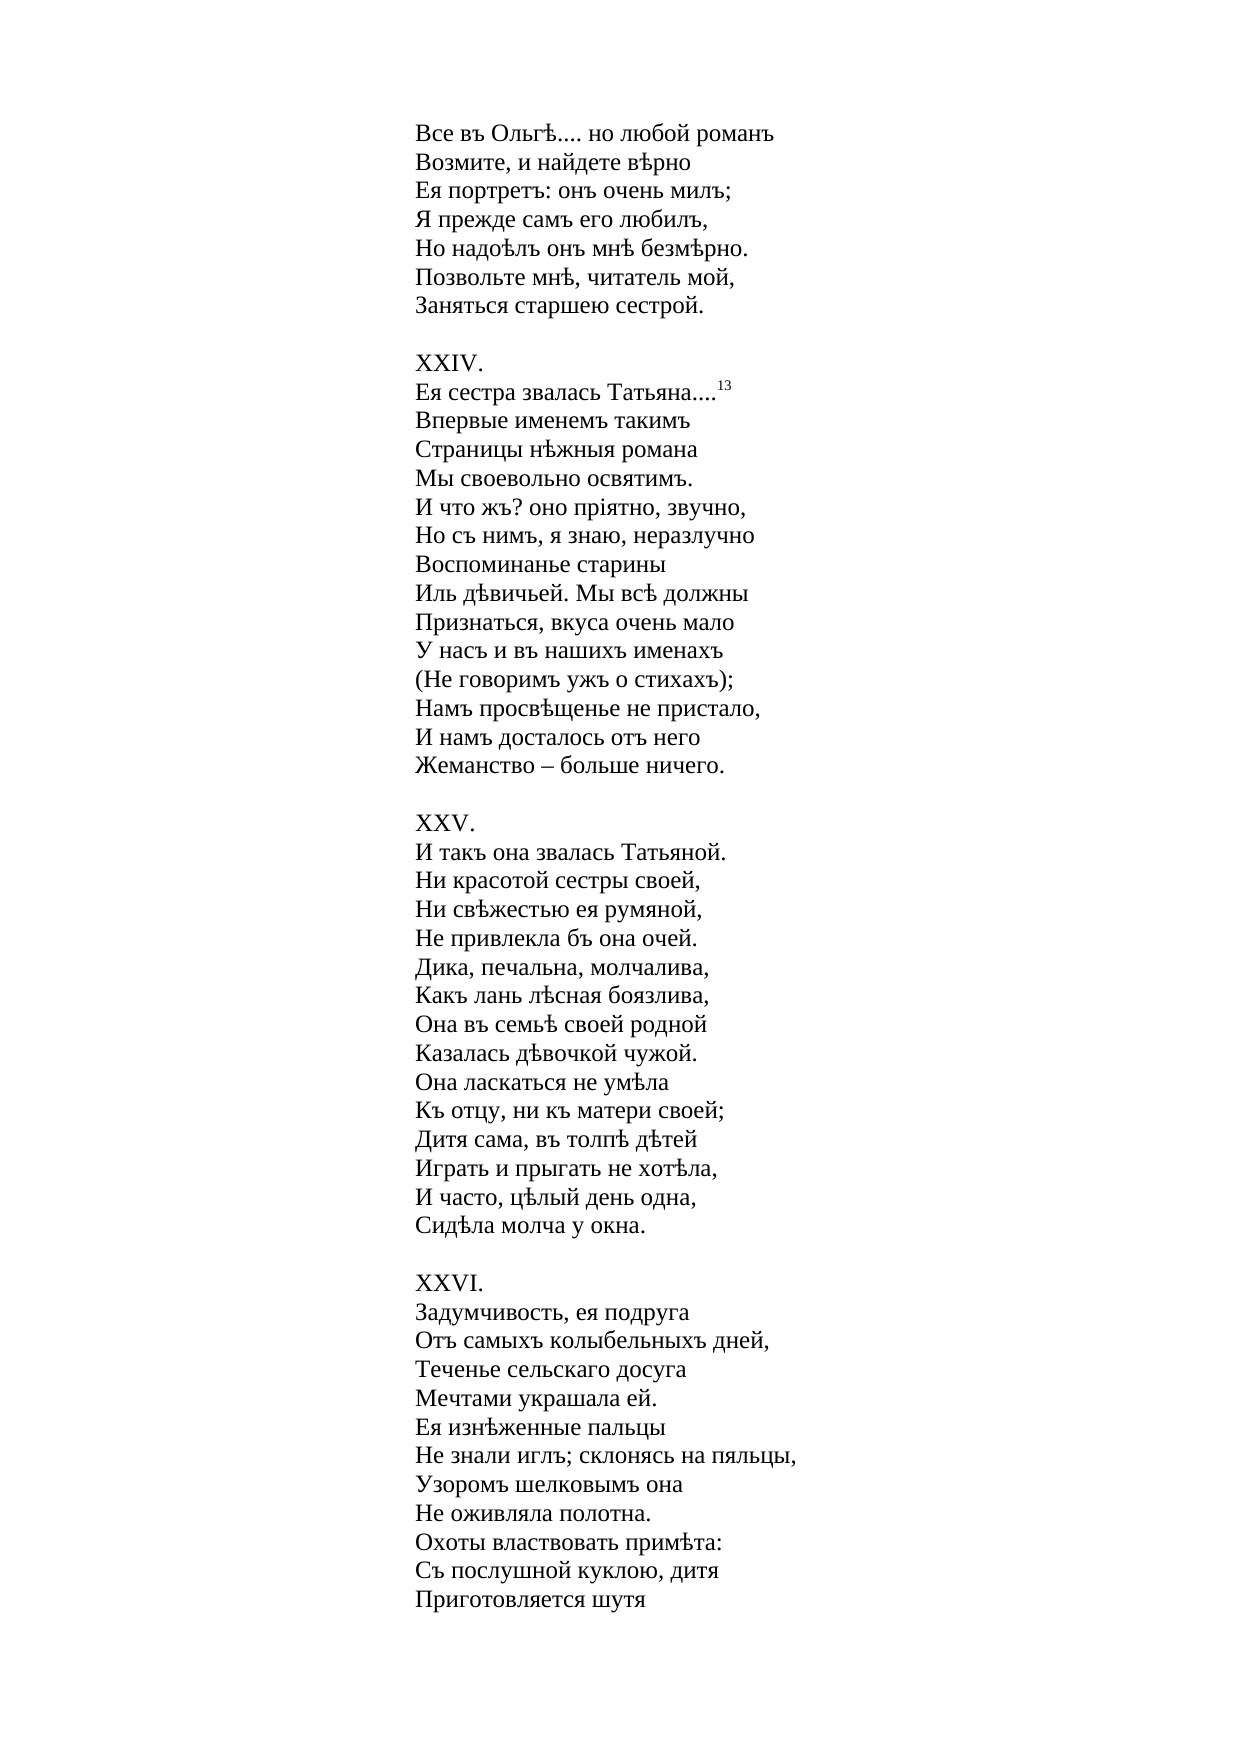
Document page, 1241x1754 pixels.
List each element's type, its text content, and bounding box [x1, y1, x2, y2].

text Ни свѣжестью ея румяной, [356, 894, 1089, 923]
text Какъ лань лѣсная боязлива, [356, 981, 1089, 1009]
text Позвольте мнѣ, читатель мой, [356, 262, 1089, 291]
text Охоты властвовать примѣта: [356, 1527, 1089, 1556]
text Задумчивость, ея подруга [356, 1297, 1089, 1326]
text Узоромъ шелковымъ она [356, 1469, 1089, 1498]
text Приготовляется шутя [356, 1584, 1089, 1613]
text И часто, цѣлый день одна, [356, 1182, 1089, 1211]
text Не оживляла полотна. [356, 1498, 1089, 1527]
text Воспоминанье старины [356, 549, 1089, 578]
text Ея сестра звалась Татьяна....13 [356, 377, 1089, 406]
text Казалась дѣвочкой чужой. [356, 1038, 1089, 1067]
text Признаться, вкуса очень мало [356, 607, 1089, 636]
text Не знали иглъ; склонясь на пяльцы, [356, 1441, 1089, 1469]
text Я прежде самъ его любилъ, [356, 204, 1089, 233]
text Отъ самыхъ колыбельныхъ дней, [356, 1326, 1089, 1354]
text XXV. [356, 808, 1089, 837]
text Не привлекла бъ она очей. [356, 923, 1089, 952]
text Сидѣла молча у окна. [356, 1211, 1089, 1239]
text Мечтами украшала ей. [356, 1383, 1089, 1412]
text У насъ и въ нашихъ именахъ [356, 636, 1089, 664]
text Мы своевольно освятимъ. [356, 463, 1089, 492]
text XXVI. [356, 1268, 1089, 1297]
text Жеманство – больше ничего. [356, 751, 1089, 779]
text Впервые именемъ такимъ [356, 406, 1089, 434]
text Она ласкаться не умѣла [356, 1067, 1089, 1096]
text Но надоѣлъ онъ мнѣ безмѣрно. [356, 233, 1089, 262]
text Заняться старшею сестрой. [356, 291, 1089, 319]
text Къ отцу, ни къ матери своей; [356, 1096, 1089, 1124]
text Иль дѣвичьей. Мы всѣ должны [356, 578, 1089, 607]
text XXIV. [356, 348, 1089, 377]
text И намъ досталось отъ него [356, 722, 1089, 751]
text И что жъ? оно пріятно, звучно, [356, 492, 1089, 521]
text (Не говоримъ ужъ о стихахъ); [356, 664, 1089, 693]
text Возмите, и найдете вѣрно [356, 147, 1089, 176]
text Страницы нѣжныя романа [356, 434, 1089, 463]
text Все въ Ольгѣ.... но любой романъ [356, 118, 1089, 147]
text Дика, печальна, молчалива, [356, 952, 1089, 981]
text Ни красотой сестры своей, [356, 866, 1089, 894]
text Ея изнѣженные пальцы [356, 1412, 1089, 1441]
text И такъ она звалась Татьяной. [356, 837, 1089, 866]
text Играть и прыгать не хотѣла, [356, 1153, 1089, 1182]
text Теченье сельскаго досуга [356, 1354, 1089, 1383]
text Съ послушной куклою, дитя [356, 1556, 1089, 1584]
text Ея портретъ: онъ очень милъ; [356, 176, 1089, 204]
text Она въ семьѣ своей родной [356, 1009, 1089, 1038]
text Но съ нимъ, я знаю, неразлучно [356, 521, 1089, 549]
text Дитя сама, въ толпѣ дѣтей [356, 1124, 1089, 1153]
text Намъ просвѣщенье не пристало, [356, 693, 1089, 722]
